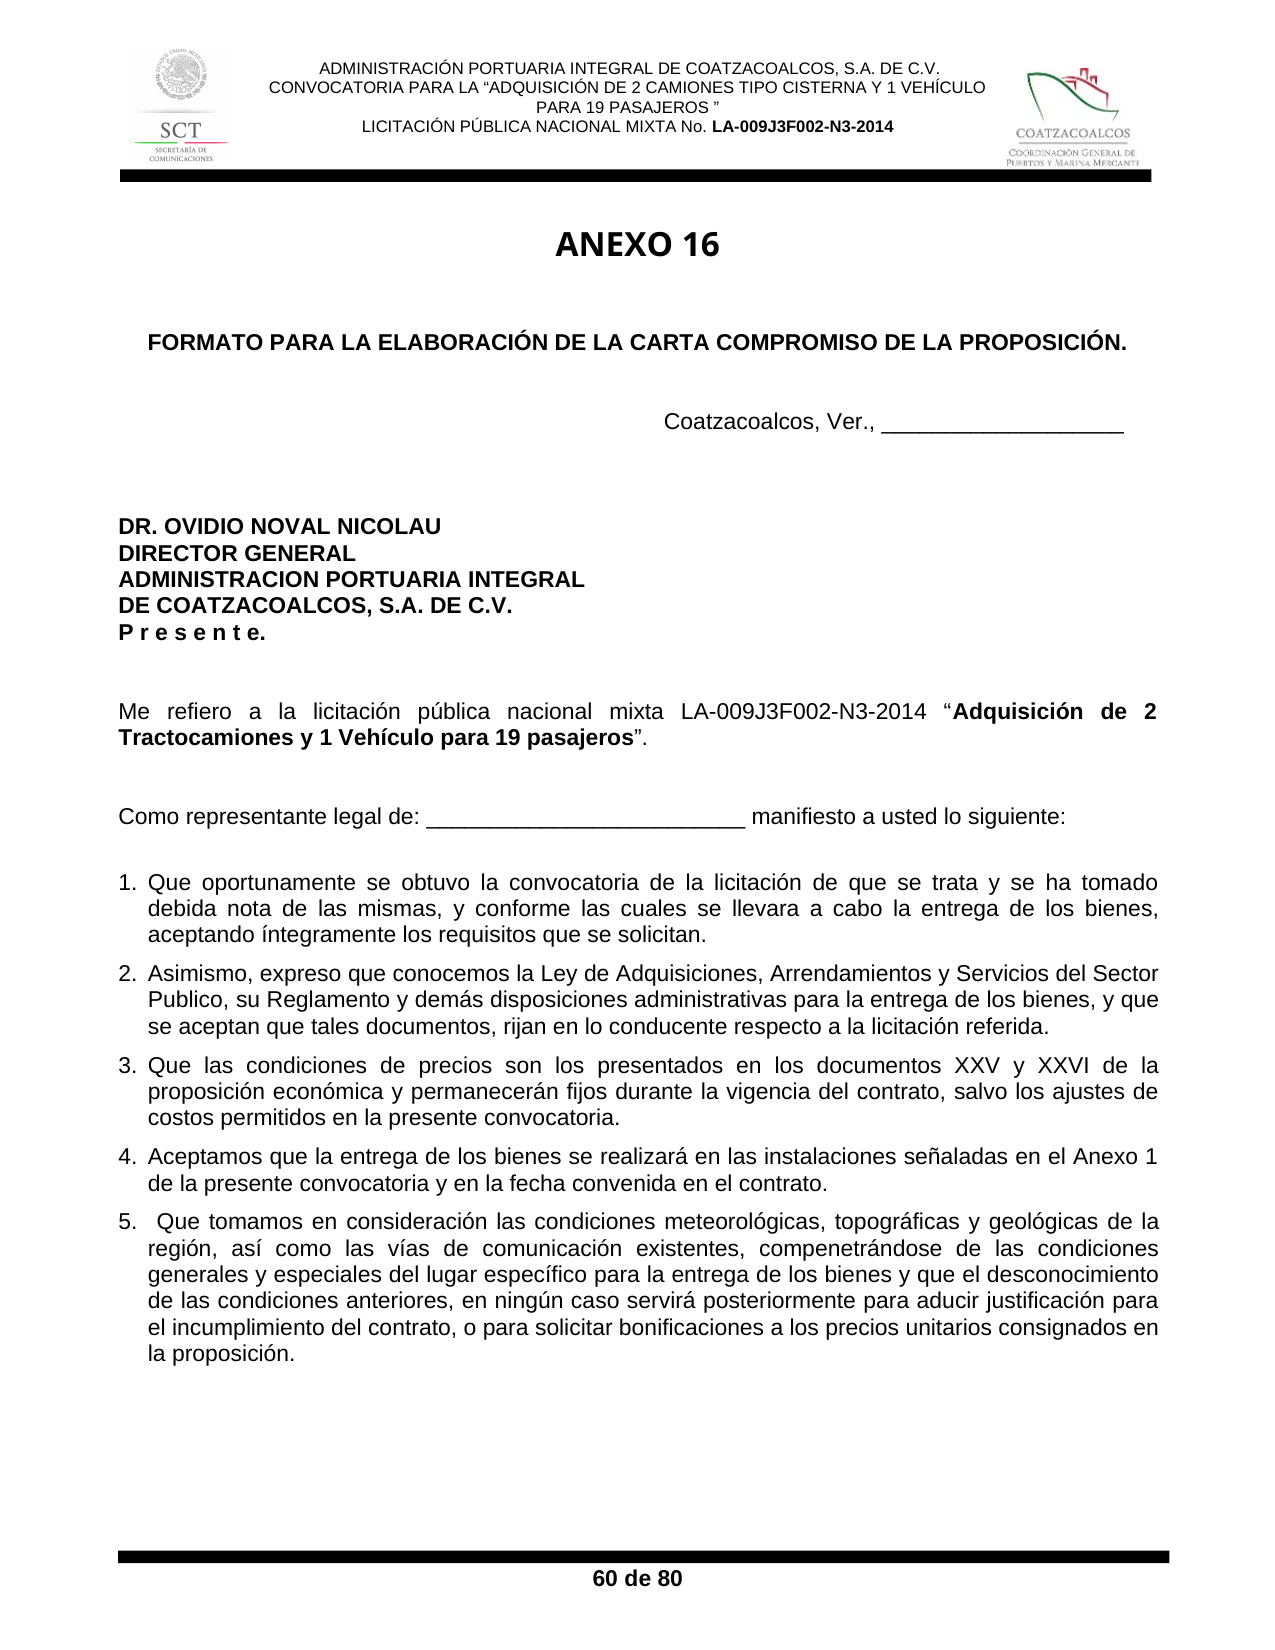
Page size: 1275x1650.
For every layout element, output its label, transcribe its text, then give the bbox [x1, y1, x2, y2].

text ANEXO 16 [118, 221, 1157, 266]
list Asimismo, expreso que conocemos la Ley de Adquisiciones, Arrendamientos y Servicios del Sector Publico, su Reglamento y demás disposiciones administrativas para la entrega de los bienes, y que se aceptan que tales documentos, rijan en lo conducente respecto a la licitación referida. [118, 960, 1160, 1039]
text ADMINISTRACION PORTUARIA INTEGRAL [118, 566, 1157, 592]
text DE COATZACOALCOS, S.A. DE C.V. [118, 592, 1157, 619]
text DIRECTOR GENERAL [118, 540, 1157, 566]
picture [129, 49, 233, 164]
list Aceptamos que la entrega de los bienes se realizará en las instalaciones señaladas en el Anexo 1 de la presente convocatoria y en la fecha convenida en el contrato. [118, 1143, 1160, 1196]
list Que las condiciones de precios son los presentados en los documentos XXV y XXVI de la proposición económica y permanecerán fijos durante la vigencia del contrato, salvo los ajustes de costos permitidos en la presente convocatoria. [118, 1052, 1160, 1131]
list Que tomamos en consideración las condiciones meteorológicas, topográficas y geológicas de la región, así como las vías de comunicación existentes, compenetrándose de las condiciones generales y especiales del lugar específico para la entrega de los bienes y que el desconocimiento de las condiciones anteriores, en ningún caso servirá posteriormente para aducir justificación para el incumplimiento del contrato, o para solicitar bonificaciones a los precios unitarios consignados en la proposición. [118, 1208, 1160, 1366]
text Como representante legal de: _________________________ manifiesto a usted lo siguiente: [118, 803, 1160, 829]
list Que oportunamente se obtuvo la convocatoria de la licitación de que se trata y se ha tomado debida nota de las mismas, y conforme las cuales se llevara a cabo la entrega de los bienes, aceptando íntegramente los requisitos que se solicitan. [118, 868, 1160, 947]
text FORMATO PARA LA ELABORACIÓN DE LA CARTA COMPROMISO DE LA PROPOSICIÓN. [118, 329, 1157, 355]
text Me refiero a la licitación pública nacional mixta LA-009J3F002-N3-2014 “Adquisición de 2 Tractocamiones y 1 Vehículo para 19 pasajeros”. [118, 698, 1157, 751]
text DR. OVIDIO NOVAL NICOLAU [118, 513, 1157, 540]
picture [1006, 68, 1140, 168]
text Coatzacoalcos, Ver., ___________________ [118, 408, 1123, 434]
text P r e s e n t e. [118, 619, 1157, 645]
